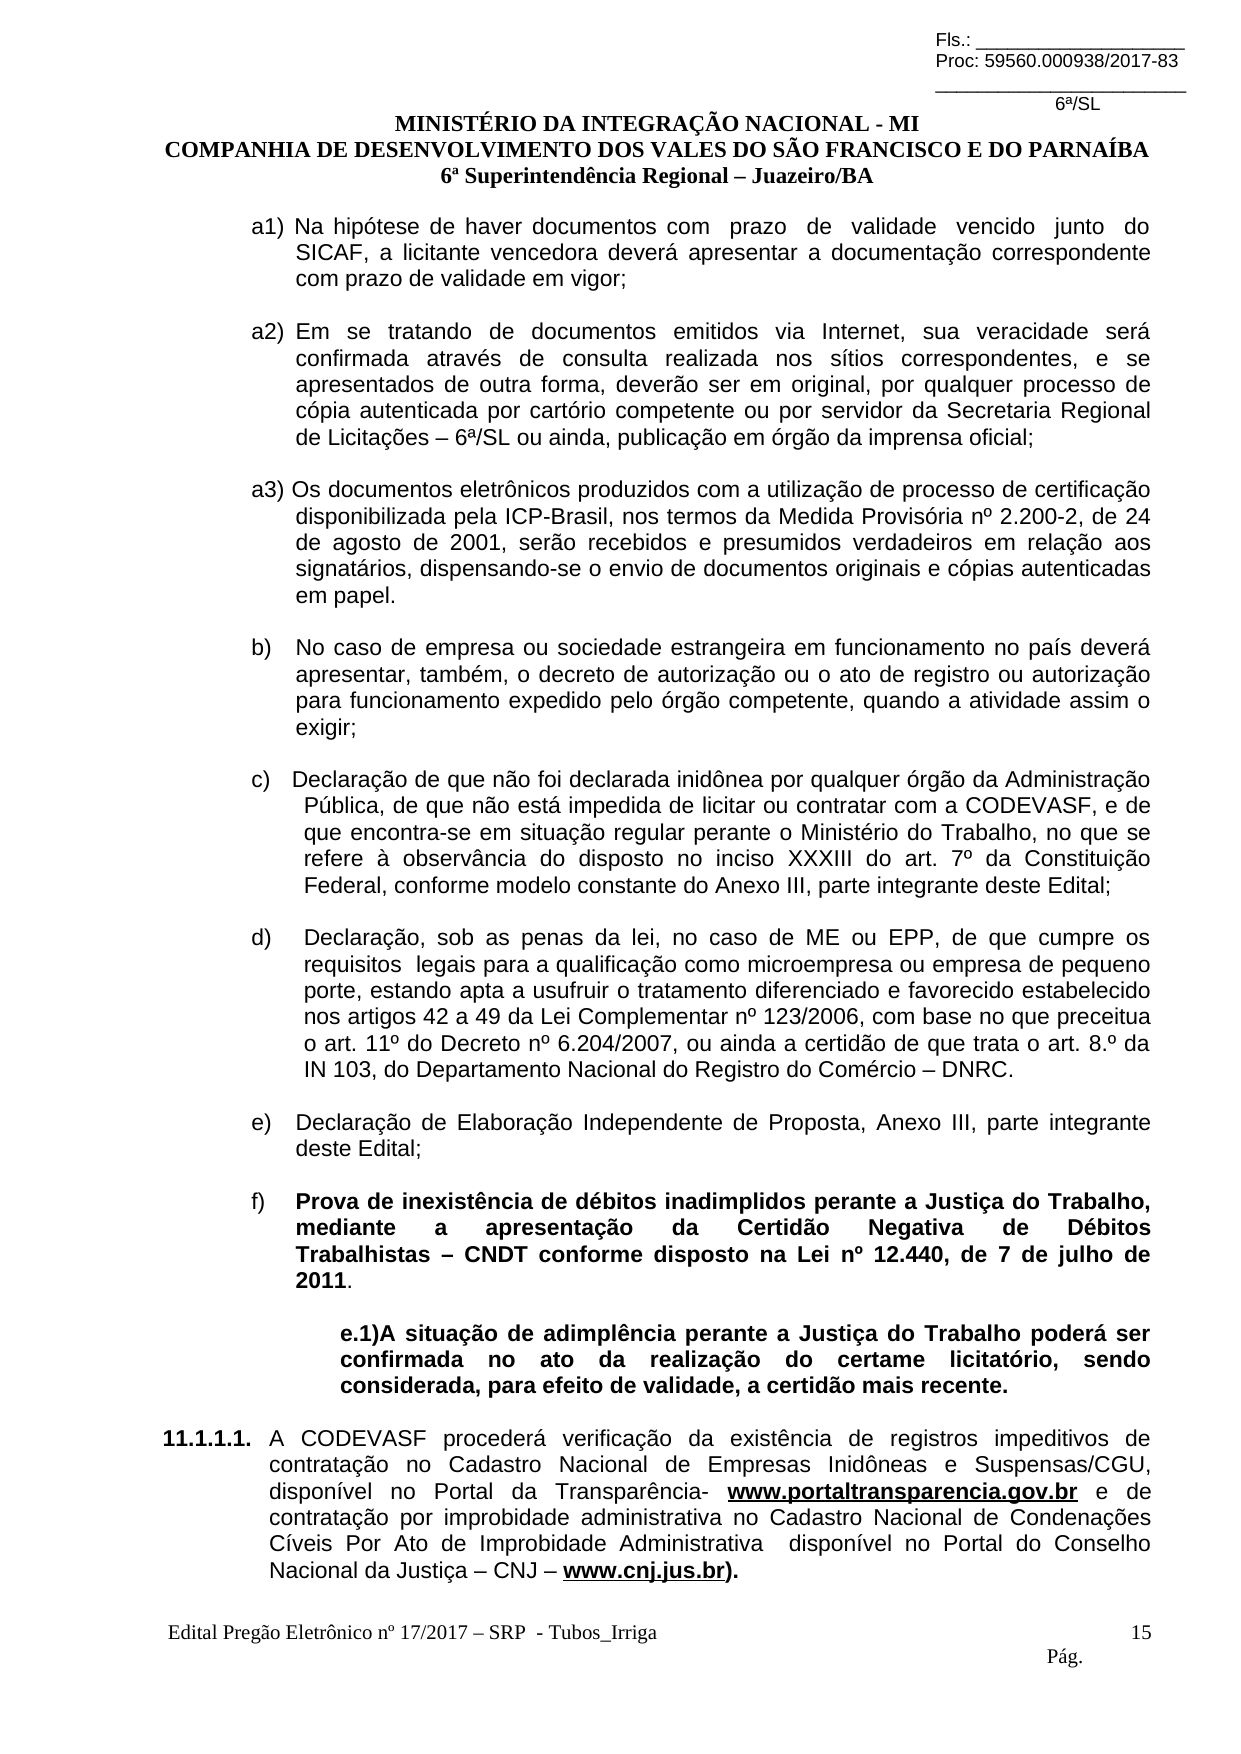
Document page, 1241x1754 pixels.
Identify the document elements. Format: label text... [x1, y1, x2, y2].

text b) No caso de empresa ou sociedade estrangeira em funcionamento no país deverá apresentar, também, o decreto de autorização ou o ato de registro ou autorização para funcionamento expedido pelo órgão competente, quando a atividade assim o exigir; [251, 634, 1152, 740]
text a3) Os documentos eletrônicos produzidos com a utilização de processo de certificação disponibilizada pela ICP-Brasil, nos termos da Medida Provisória nº 2.200-2, de 24 de agosto de 2001, serão recebidos e presumidos verdadeiros em relação aos signatários, dispensando-se o envio de documentos originais e cópias autenticadas em papel. [251, 476, 1152, 608]
text c) Declaração de que não foi declarada inidônea por qualquer órgão da Administração Pública, de que não está impedida de licitar ou contratar com a CODEVASF, e de que encontra-se em situação regular perante o Ministério do Trabalho, no que se refere à observância do disposto no inciso XXXIII do art. 7º da Constituição Federal, conforme modelo constante do Anexo III, parte integrante deste Edital; [251, 766, 1152, 898]
text a2) Em se tratando de documentos emitidos via Internet, sua veracidade será confirmada através de consulta realizada nos sítios correspondentes, e se apresentados de outra forma, deverão ser em original, por qualquer processo de cópia autenticada por cartório competente ou por servidor da Secretaria Regional de Licitações – 6ª/SL ou ainda, publicação em órgão da imprensa oficial; [251, 318, 1152, 450]
list Declaração, sob as penas da lei, no caso de ME ou EPP, de que cumpre os requisitos legais para a qualificação como microempresa ou empresa de pequeno porte, estando apta a usufruir o tratamento diferenciado e favorecido estabelecido nos artigos 42 a 49 da Lei Complementar nº 123/2006, com base no que preceitua o art. 11º do Decreto nº 6.204/2007, ou ainda a certidão de que trata o art. 8.º da IN 103, do Departamento Nacional do Registro do Comércio – DNRC. [251, 924, 1152, 1082]
list Prova de inexistência de débitos inadimplidos perante a Justiça do Trabalho, mediante a apresentação da Certidão Negativa de Débitos Trabalhistas – CNDT conforme disposto na Lei nº 12.440, de 7 de julho de 2011. [251, 1188, 1152, 1293]
list Declaração de Elaboração Independente de Proposta, Anexo III, parte integrante deste Edital; [251, 1109, 1152, 1161]
list A CODEVASF procederá verificação da existência de registros impeditivos de contratação no Cadastro Nacional de Empresas Inidôneas e Suspensas/CGU, disponível no Portal da Transparência- www.portaltransparencia.gov.br e de contratação por improbidade administrativa no Cadastro Nacional de Condenações Cíveis Por Ato de Improbidade Administrativa disponível no Portal do Conselho Nacional da Justiça – CNJ – www.cnj.jus.br). [162, 1425, 1152, 1583]
text e.1)A situação de adimplência perante a Justiça do Trabalho poderá ser confirmada no ato da realização do certame licitatório, sendo considerada, para efeito de validade, a certidão mais recente. [340, 1319, 1152, 1399]
text a1) Na hipótese de haver documentos com prazo de validade vencido junto do SICAF, a licitante vencedora deverá apresentar a documentação correspondente com prazo de validade em vigor; [251, 213, 1152, 292]
